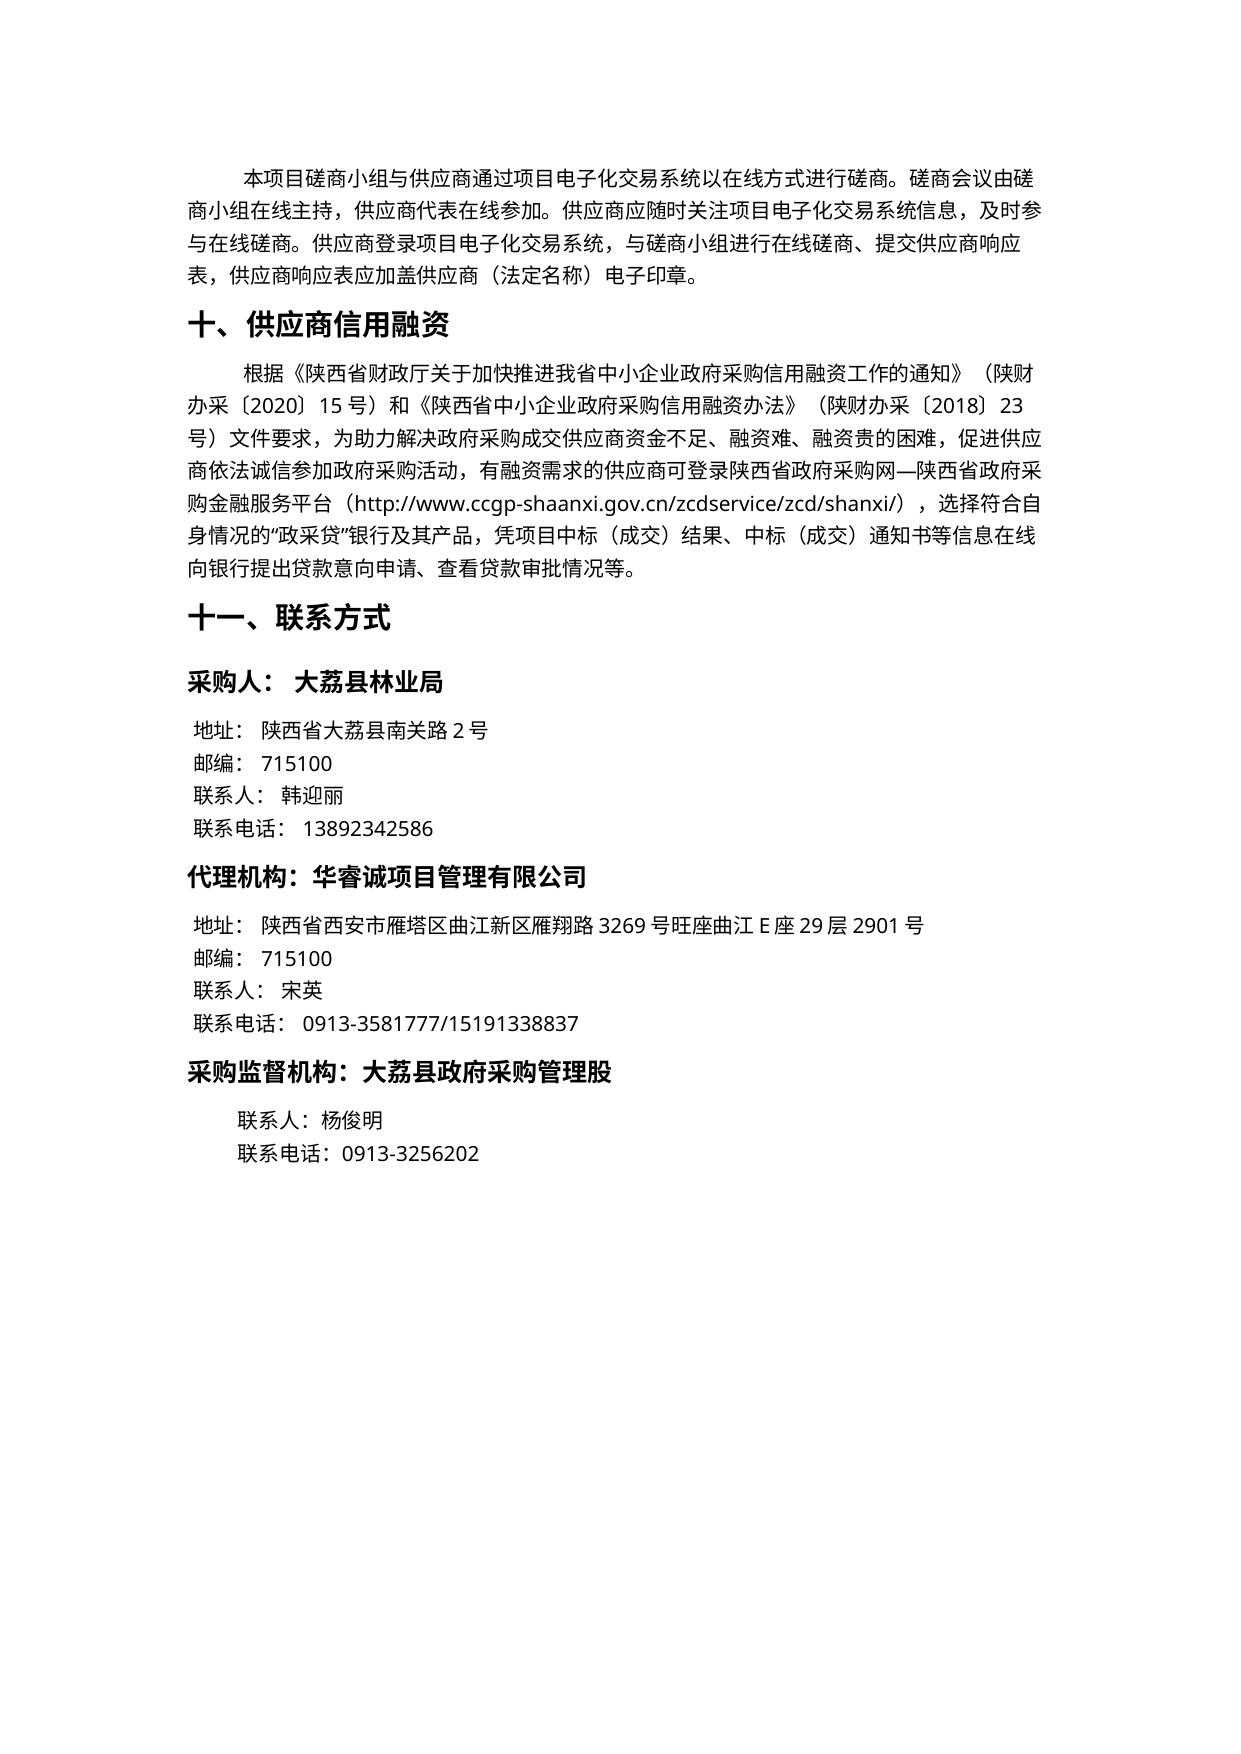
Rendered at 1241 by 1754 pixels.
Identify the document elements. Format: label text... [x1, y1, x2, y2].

text 联系电话：0913-3256202 [187, 1137, 1053, 1169]
text 十、供应商信用融资 [187, 292, 1053, 357]
text 地址： 陕西省大荔县南关路2号 [187, 714, 1053, 747]
text 联系人： 宋英 [187, 974, 1053, 1007]
text 根据《陕西省财政厅关于加快推进我省中小企业政府采购信用融资工作的通知》（陕财办采〔2020〕15 号）和《陕西省中小企业政府采购信用融资办法》（陕财办采〔2018〕23 号）文件要求，为助力解决政府采购成交供应商资金不足、融资难、融资贵的困难，促进供应商依法诚信参加政府采购活动，有融资需求的供应商可登录陕西省政府采购网—陕西省政府采购金融服务平台（http://www.ccgp-shaanxi.gov.cn/zcdservice/zcd/shanxi/），选择符合自身情况的“政采贷”银行及其产品，凭项目中标（成交）结果、中标（成交）通知书等信息在线向银行提出贷款意向申请、查看贷款审批情况等。 [187, 357, 1053, 584]
text 联系电话： 0913-3581777/15191338837 [187, 1007, 1053, 1039]
text 本项目磋商小组与供应商通过项目电子化交易系统以在线方式进行磋商。磋商会议由磋商小组在线主持，供应商代表在线参加。供应商应随时关注项目电子化交易系统信息，及时参与在线磋商。供应商登录项目电子化交易系统，与磋商小组进行在线磋商、提交供应商响应表，供应商响应表应加盖供应商（法定名称）电子印章。 [187, 162, 1053, 292]
text 邮编： 715100 [187, 747, 1053, 779]
text 代理机构：华睿诚项目管理有限公司 [187, 844, 1053, 909]
text 联系人： 韩迎丽 [187, 779, 1053, 812]
text 十一、联系方式 [187, 584, 1053, 649]
text 采购人： 大荔县林业局 [187, 649, 1053, 714]
text 邮编： 715100 [187, 942, 1053, 974]
text 地址： 陕西省西安市雁塔区曲江新区雁翔路3269号旺座曲江E座29层2901号 [187, 909, 1053, 942]
text 联系人：杨俊明 [187, 1104, 1053, 1137]
text 联系电话： 13892342586 [187, 812, 1053, 844]
text 采购监督机构：大荔县政府采购管理股 [187, 1039, 1053, 1104]
